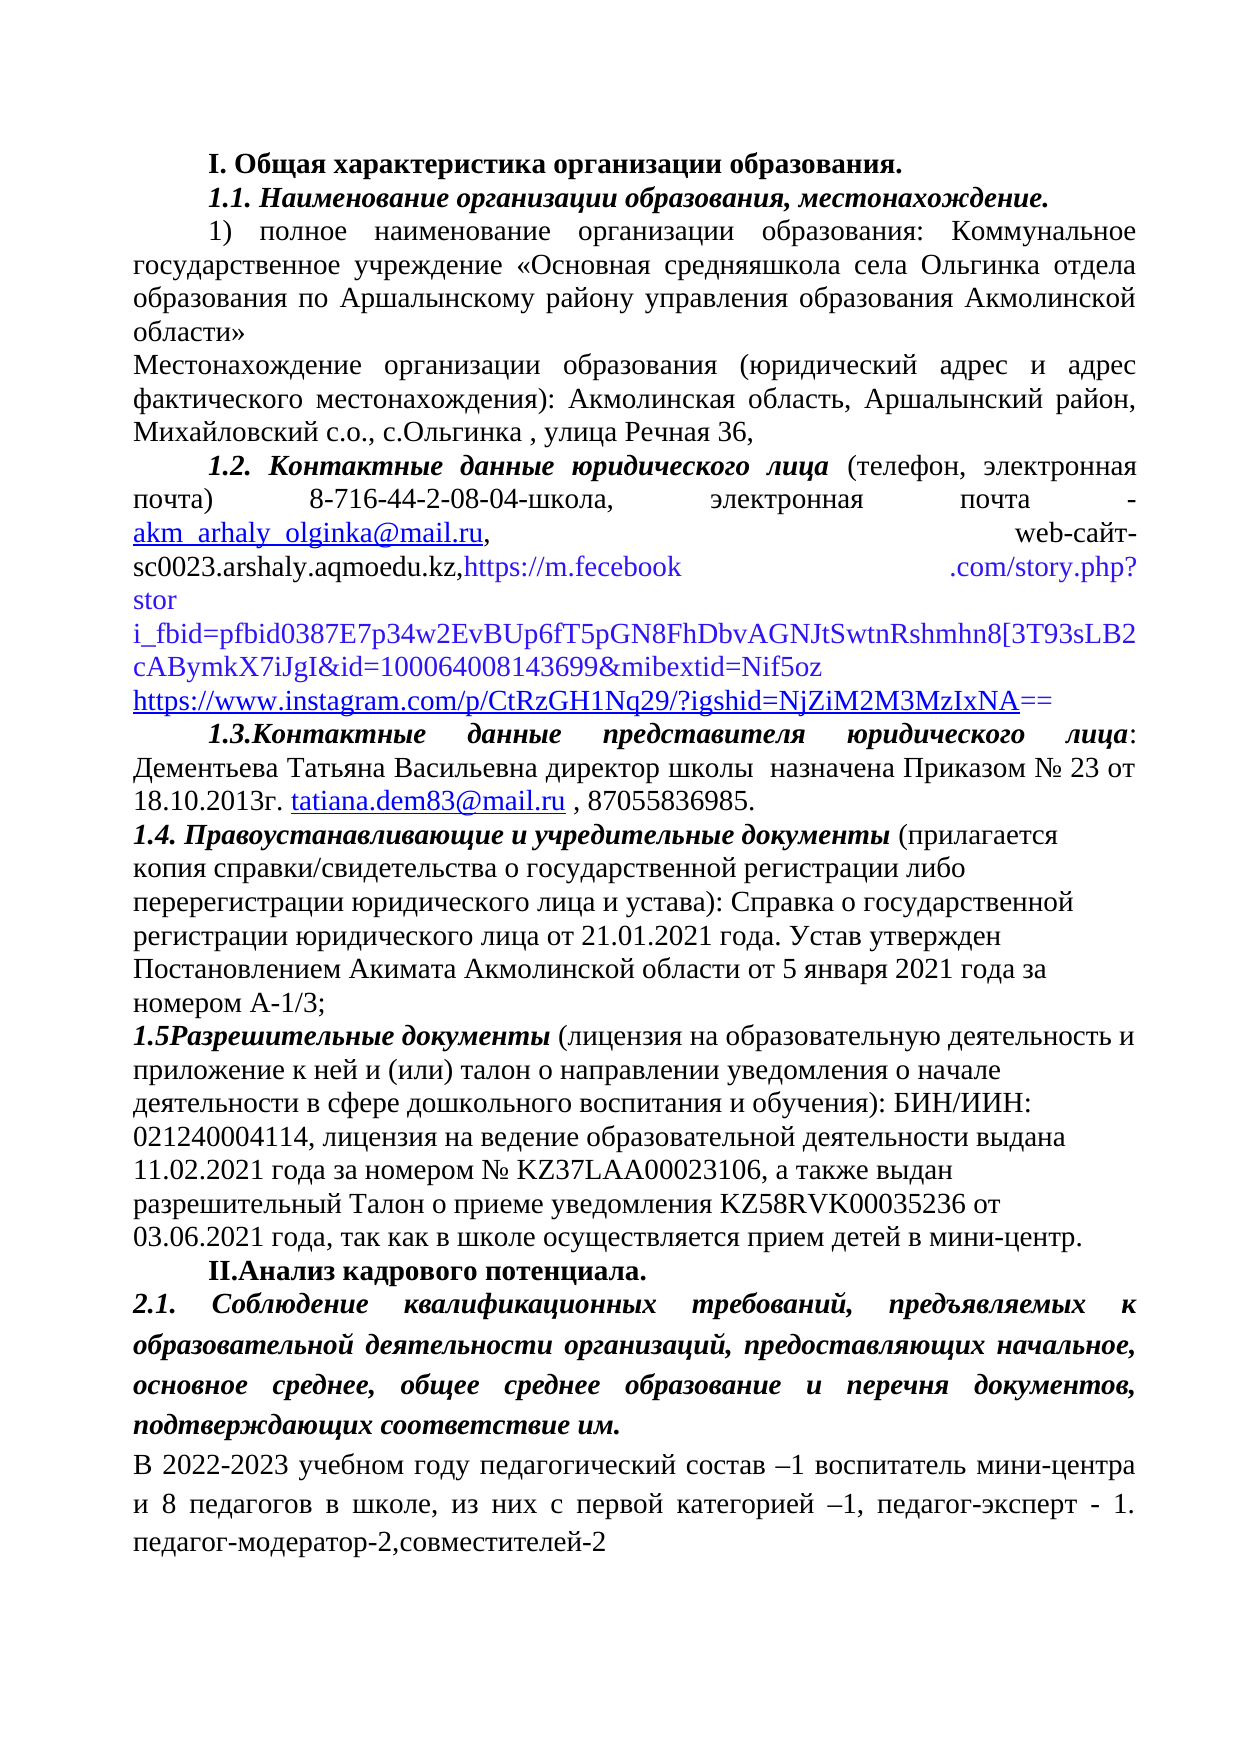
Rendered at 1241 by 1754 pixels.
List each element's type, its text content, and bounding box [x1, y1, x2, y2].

text 1.2. Контактные данные юридического лица (телефон, электронная почта) 8-716-44-2-08-04-школа, электронная почта - akm_arhaly_olginka@mail.ru, web-сайт- sc0023.arshaly.aqmoedu.kz,https://m.fecebook .com/story.php?stori_fbid=pfbid0387E7p34w2EvBUp6fT5pGN8FhDbvAGNJtSwtnRshmhn8[3T93sLB2cABymkX7iJgI&id=100064008143699&mibextid=Nif5oz [133, 448, 1137, 683]
text В 2022-2023 учебном году педагогический состав –1 воспитатель мини-центра и 8 педагогов в школе, из них с первой категорией –1, педагог-эксперт - 1. педагог-модератор-2,совместителей-2 [133, 1447, 1137, 1558]
text 2.1. Соблюдение квалификационных требований, предъявляемых к образовательной деятельности организаций, предоставляющих начальное, основное среднее, общее среднее образование и перечня документов, подтверждающих соответствие им. [133, 1287, 1137, 1441]
text https://www.instagram.com/p/CtRzGH1Nq29/?igshid=NjZiM2M3MzIxNA== [133, 683, 1137, 716]
text II.Анализ кадрового потенциала. [133, 1253, 1137, 1287]
text 1.4. Правоустанавливающие и учредительные документы (прилагается копия справки/свидетельства о государственной регистрации либо перерегистрации юридического лица и устава): Справка о государственной регистрации юридического лица от 21.01.2021 года. Устав утвержден Постановлением Акимата Акмолинской области от 5 января 2021 года за номером А-1/3; [133, 817, 1137, 1018]
text 1.3.Контактные данные представителя юридического лица: Дементьева Татьяна Васильевна директор школы назначена Приказом № 23 от 18.10.2013г. tatiana.dеm83@mail.ru , 87055836985. [133, 716, 1137, 817]
text 1) полное наименование организации образования: Коммунальное государственное учреждение «Основная средняяшкола села Ольгинка отдела образования по Аршалынскому району управления образования Акмолинской области» [133, 213, 1137, 347]
text 1.1. Наименование организации образования, местонахождение. [133, 180, 1137, 213]
text I. Общая характеристика организации образования. [133, 146, 1137, 180]
text 1.5Разрешительные документы (лицензия на образовательную деятельность и приложение к ней и (или) талон о направлении уведомления о начале деятельности в сфере дошкольного воспитания и обучения): БИН/ИИН: 021240004114, лицензия на ведение образовательной деятельности выдана 11.02.2021 года за номером № KZ37LAA00023106, а также выдан разрешительный Талон о приеме уведомления KZ58RVK00035236 от 03.06.2021 года, так как в школе осуществляется прием детей в мини-центр. [133, 1018, 1137, 1253]
text Местонахождение организации образования (юридический адрес и адрес фактического местонахождения): Акмолинская область, Aршалынский район, Михайловский с.о., с.Ольгинка , улица Речная 36, [133, 347, 1137, 448]
